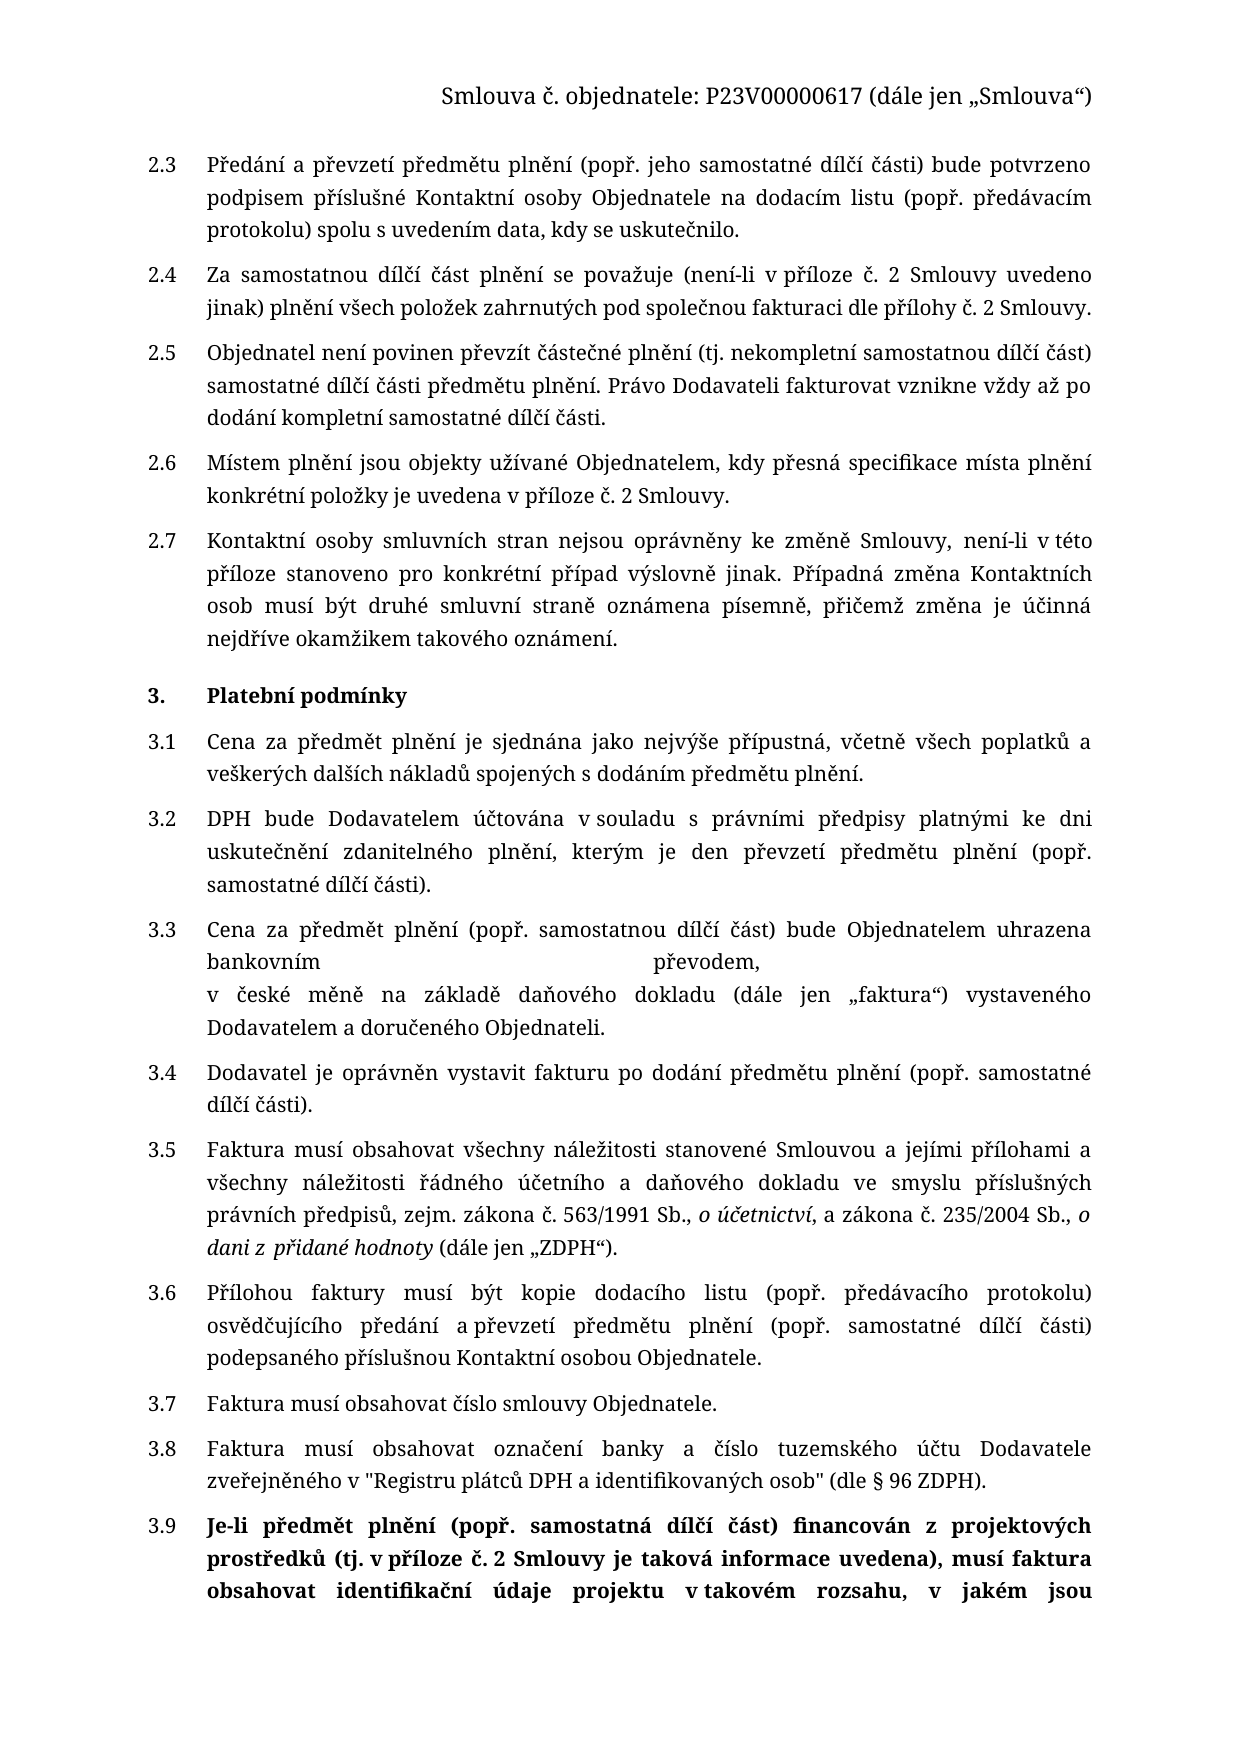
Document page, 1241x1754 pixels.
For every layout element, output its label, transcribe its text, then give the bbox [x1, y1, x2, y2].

list Za samostatnou dílčí část plnění se považuje (není-li v příloze č. 2 Smlouvy uvedeno jinak) plnění všech položek zahrnutých pod společnou fakturaci dle přílohy č. 2 Smlouvy. [148, 261, 1093, 322]
list Předání a převzetí předmětu plnění (popř. jeho samostatné dílčí části) bude potvrzeno podpisem příslušné Kontaktní osoby Objednatele na dodacím listu (popř. předávacím protokolu) spolu s uvedením data, kdy se uskutečnilo. [148, 150, 1093, 244]
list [148, 1511, 1093, 1605]
list Objednatel není povinen převzít částečné plnění (tj. nekompletní samostatnou dílčí část) samostatné dílčí části předmětu plnění. Právo Dodavateli fakturovat vznikne vždy až po dodání kompletní samostatné dílčí části. [148, 338, 1093, 432]
list Přílohou faktury musí být kopie dodacího listu (popř. předávacího protokolu) osvědčujícího předání a převzetí předmětu plnění (popř. samostatné dílčí části) podepsaného příslušnou Kontaktní osobou Objednatele. [148, 1278, 1093, 1372]
list Místem plnění jsou objekty užívané Objednatelem, kdy přesná specifikace místa plnění konkrétní položky je uvedena v příloze č. 2 Smlouvy. [148, 448, 1093, 509]
list Dodavatel je oprávněn vystavit fakturu po dodání předmětu plnění (popř. samostatné dílčí části). [148, 1058, 1093, 1119]
list Faktura musí obsahovat číslo smlouvy Objednatele. [148, 1389, 1093, 1417]
list DPH bude Dodavatelem účtována v souladu s právními předpisy platnými ke dni uskutečnění zdanitelného plnění, kterým je den převzetí předmětu plnění (popř. samostatné dílčí části). [148, 804, 1093, 898]
list Faktura musí obsahovat všechny náležitosti stanovené Smlouvou a jejími přílohami a všechny náležitosti řádného účetního a daňového dokladu ve smyslu příslušných právních předpisů, zejm. zákona č. 563/1991 Sb., o účetnictví, a zákona č. 235/2004 Sb., o dani z přidané hodnoty (dále jen „ZDPH“). [148, 1135, 1093, 1262]
list Kontaktní osoby smluvních stran nejsou oprávněny ke změně Smlouvy, není-li v této příloze stanoveno pro konkrétní případ výslovně jinak. Případná změna Kontaktních osob musí být druhé smluvní straně oznámena písemně, přičemž změna je účinná nejdříve okamžikem takového oznámení. [148, 526, 1093, 652]
list Cena za předmět plnění (popř. samostatnou dílčí část) bude Objednatelem uhrazena bankovním převodem, v české měně na základě daňového dokladu (dále jen „faktura“) vystaveného Dodavatelem a doručeného Objednateli. [148, 915, 1093, 1041]
list Faktura musí obsahovat označení banky a číslo tuzemského účtu Dodavatele zveřejněného v "Registru plátců DPH a identifikovaných osob" (dle § 96 ZDPH). [148, 1434, 1093, 1495]
list Platební podmínky [148, 682, 1093, 710]
list Cena za předmět plnění je sjednána jako nejvýše přípustná, včetně všech poplatků a veškerých dalších nákladů spojených s dodáním předmětu plnění. [148, 727, 1093, 788]
